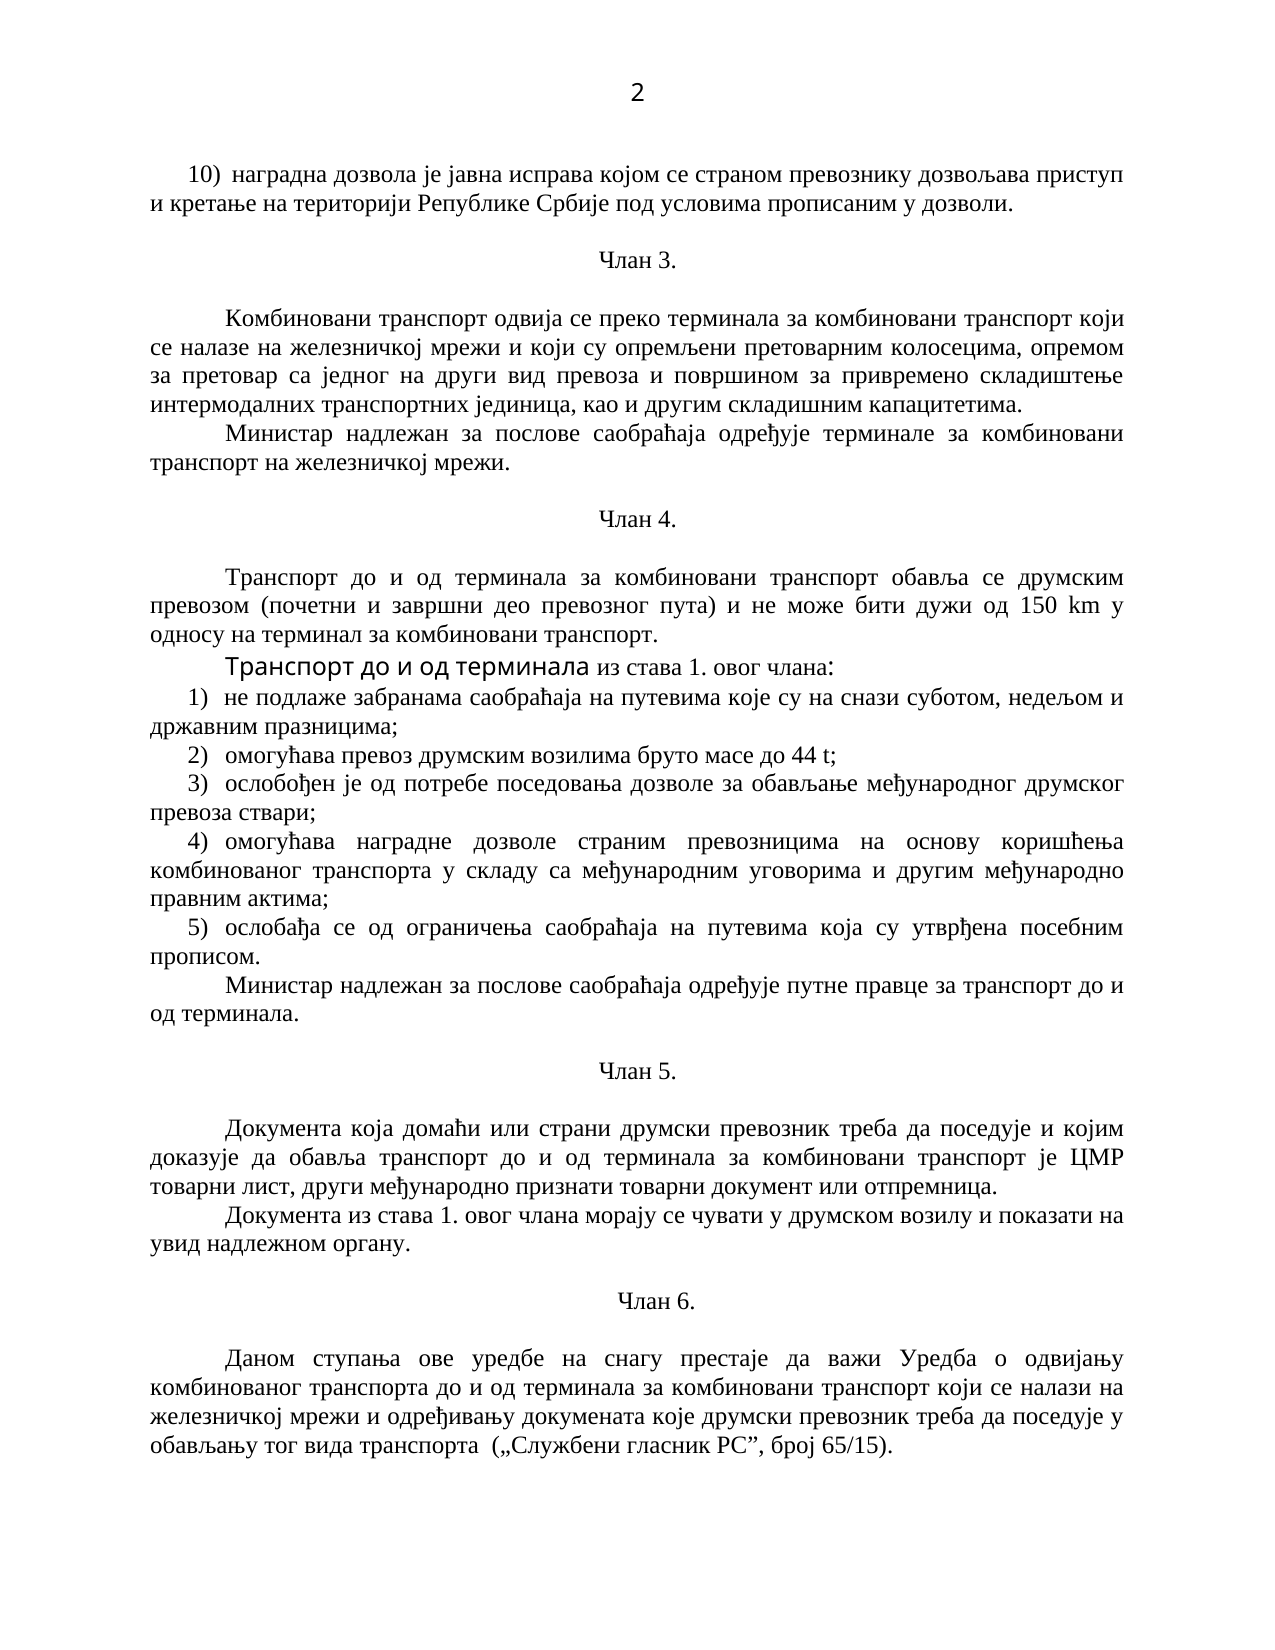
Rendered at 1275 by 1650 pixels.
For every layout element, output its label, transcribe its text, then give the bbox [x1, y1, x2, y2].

list омогућава превоз друмским возилима бруто масе до 44 t; [187, 740, 1125, 768]
text Транспорт до и од терминала из става 1. овог члана: [150, 648, 1125, 682]
list не подлаже забранама саобраћаја на путевима које су на снази суботом, недељом и државним празницима; [150, 682, 1125, 740]
list омогућава наградне дозволе страним превозницима на основу коришћења комбинованог транспорта у складу са међународним уговорима и другим међународно правним актима; [150, 826, 1125, 912]
list ослобођен је од потребе поседовања дозволе за обављање међународног друмског превоза ствари; [150, 768, 1125, 826]
text Документа која домаћи или страни друмски превозник треба да поседује и којим доказује да обавља транспорт до и од терминала за комбиновани транспорт је ЦМР товарни лист, други међународно признати товарни документ или отпремница. [150, 1113, 1125, 1200]
list ослобађа се од ограничења саобраћаја на путевима која су утврђена посебним прописом. [150, 912, 1125, 970]
text Транспорт до и од терминала за комбиновани транспорт обавља се друмским превозом (почетни и завршни део превозног пута) и не може бити дужи од 150 km у односу на терминал за комбиновани транспорт. [150, 562, 1125, 648]
text Даном ступања ове уредбе на снагу престаје да важи Уредба о одвијању комбинованог транспорта до и од терминала за комбиновани транспорт који се налази на железничкој мрежи и одређивању докумената које друмски превозник треба да поседује у обављању тог вида транспорта („Службени гласник РС”, број 65/15). [150, 1343, 1125, 1458]
list наградна дозвола је јавна исправа којом се страном превознику дозвољава приступ и кретање на територији Републике Србије под условима прописаним у дозволи. [150, 159, 1125, 217]
text Министар надлежан за послове саобраћаја одређује путне правце за транспорт до и од терминала. [150, 970, 1125, 1027]
text Документа из става 1. овог члана морају се чувати у друмском возилу и показати на увид надлежном органу. [150, 1200, 1125, 1257]
text Члан 3. [150, 246, 1125, 274]
text Члан 6. [187, 1286, 1125, 1315]
text Комбиновани транспорт одвија се преко терминала за комбиновани транспорт који се налазе на железничкој мрежи и који су опремљени претоварним колосецима, опремом за претовар са једног на други вид превоза и површином за привремено складиштење интермодалних транспортних јединица, као и другим складишним капацитетима. [150, 303, 1125, 418]
text Министар надлежан за послове саобраћаја одређује терминале за комбиновани транспорт на железничкој мрежи. [150, 418, 1125, 476]
text Члан 4. [150, 504, 1125, 533]
text Члан 5. [150, 1056, 1125, 1085]
